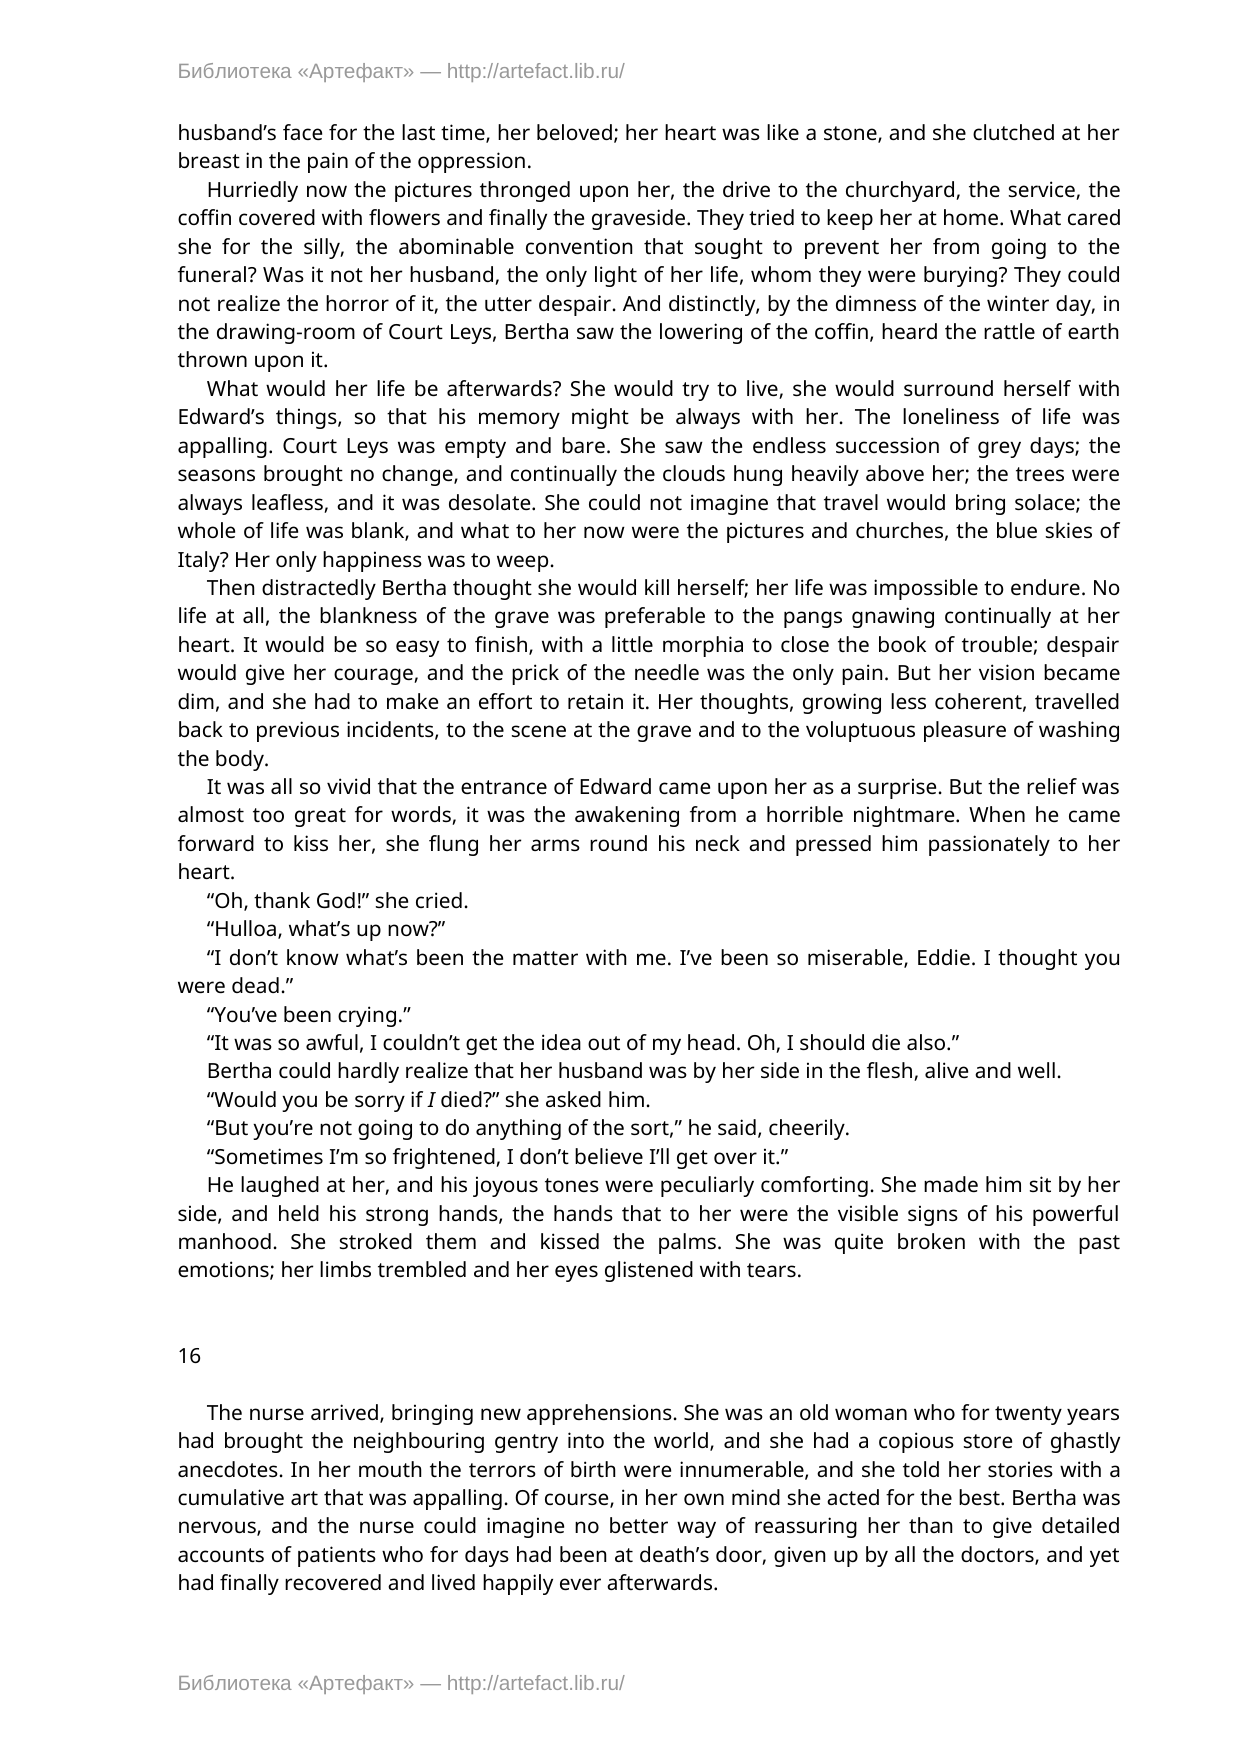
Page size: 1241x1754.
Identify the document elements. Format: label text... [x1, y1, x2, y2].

text “Sometimes I’m so frightened, I don’t believe I’ll get over it.” [177, 1142, 1122, 1170]
text “You’ve been crying.” [177, 1000, 1122, 1028]
text It was all so vivid that the entrance of Edward came upon her as a surprise. But the relief was almost too great for words, it was the awakening from a horrible nightmare. When he came forward to kiss her, she flung her arms round his neck and pressed him passionately to her heart. [177, 772, 1122, 886]
text “I don’t know what’s been the matter with me. I’ve been so miserable, Eddie. I thought you were dead.” [177, 943, 1122, 1000]
text Hurriedly now the pictures thronged upon her, the drive to the churchyard, the service, the coffin covered with flowers and finally the graveside. They tried to keep her at home. What cared she for the silly, the abominable convention that sought to prevent her from going to the funeral? Was it not her husband, the only light of her life, whom they were burying? They could not realize the horror of it, the utter despair. And distinctly, by the dimness of the winter day, in the drawing-room of Court Leys, Bertha saw the lowering of the coffin, heard the rattle of earth thrown upon it. [177, 175, 1122, 374]
text Then distractedly Bertha thought she would kill herself; her life was impossible to endure. No life at all, the blankness of the grave was preferable to the pangs gnawing continually at her heart. It would be so easy to finish, with a little morphia to close the book of trouble; despair would give her courage, and the prick of the needle was the only pain. But her vision became dim, and she had to make an effort to retain it. Her thoughts, growing less coherent, travelled back to previous incidents, to the scene at the grave and to the voluptuous pleasure of washing the body. [177, 573, 1122, 772]
text Bertha could hardly realize that her husband was by her side in the flesh, alive and well. [177, 1057, 1122, 1085]
text What would her life be afterwards? She would try to live, she would surround herself with Edward’s things, so that his memory might be always with her. The loneliness of life was appalling. Court Leys was empty and bare. She saw the endless succession of grey days; the seasons brought no change, and continually the clouds hung heavily above her; the trees were always leafless, and it was desolate. She could not imagine that travel would bring solace; the whole of life was blank, and what to her now were the pictures and churches, the blue skies of Italy? Her only happiness was to weep. [177, 374, 1122, 573]
text “But you’re not going to do anything of the sort,” he said, cheerily. [177, 1113, 1122, 1142]
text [177, 118, 1122, 175]
text “Oh, thank God!” she cried. [177, 886, 1122, 914]
subtitle 16 [177, 1341, 1122, 1369]
text “Would you be sorry if I died?” she asked him. [177, 1085, 1122, 1113]
text “It was so awful, I couldn’t get the idea out of my head. Oh, I should die also.” [177, 1028, 1122, 1057]
text “Hulloa, what’s up now?” [177, 914, 1122, 943]
text The nurse arrived, bringing new apprehensions. She was an old woman who for twenty years had brought the neighbouring gentry into the world, and she had a copious store of ghastly anecdotes. In her mouth the terrors of birth were innumerable, and she told her stories with a cumulative art that was appalling. Of course, in her own mind she acted for the best. Bertha was nervous, and the nurse could imagine no better way of reassuring her than to give detailed accounts of patients who for days had been at death’s door, given up by all the doctors, and yet had finally recovered and lived happily ever afterwards. [177, 1398, 1122, 1597]
text He laughed at her, and his joyous tones were peculiarly comforting. She made him sit by her side, and held his strong hands, the hands that to her were the visible signs of his powerful manhood. She stroked them and kissed the palms. She was quite broken with the past emotions; her limbs trembled and her eyes glistened with tears. [177, 1170, 1122, 1284]
